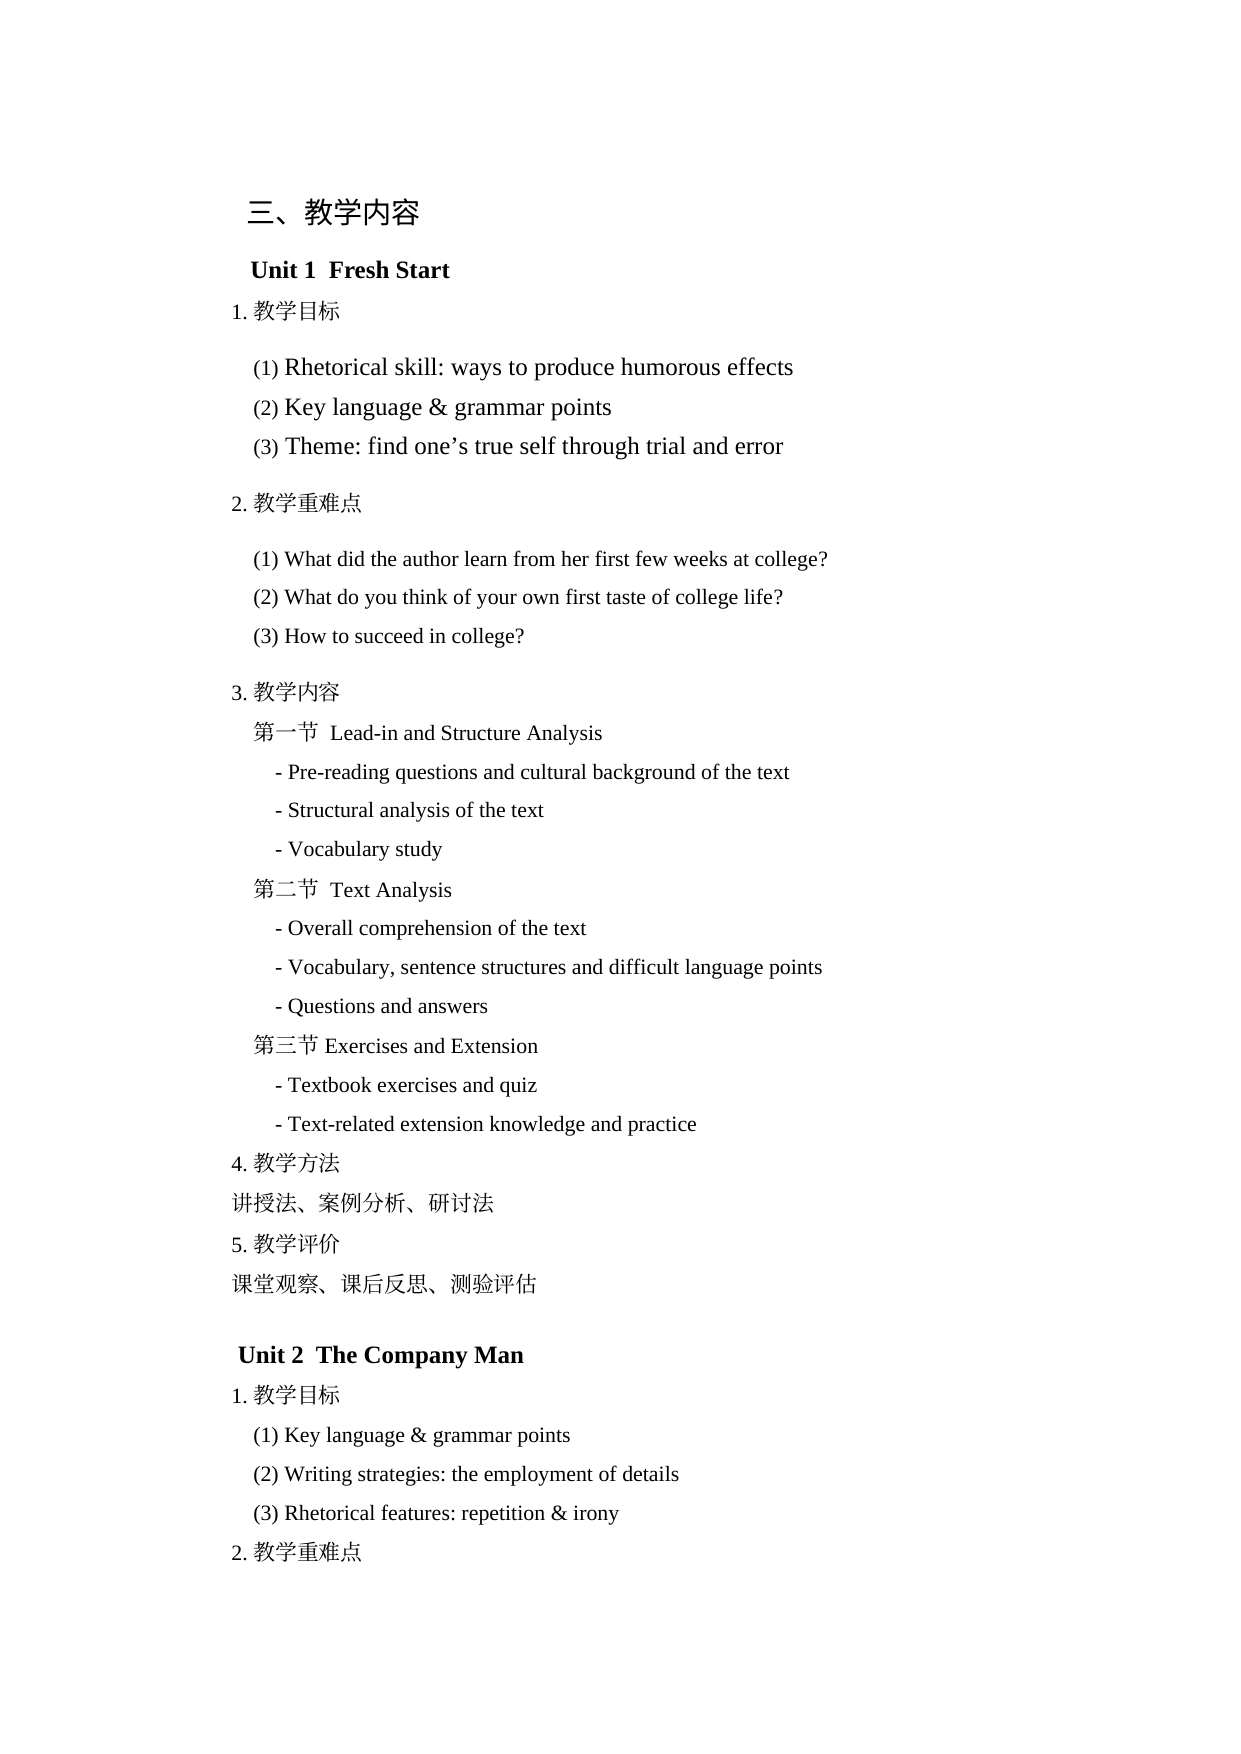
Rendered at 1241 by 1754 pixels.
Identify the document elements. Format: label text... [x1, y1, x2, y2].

text (3) How to succeed in college? [253, 619, 1053, 652]
text Unit 2 The Company Man [187, 1338, 1053, 1371]
text (2) What do you think of your own first taste of college life? [253, 581, 1053, 613]
text 第一节 Lead-in and Structure Analysis [187, 715, 1053, 747]
text - Vocabulary study [231, 832, 1053, 865]
text - Vocabulary, sentence structures and difficult language points [231, 950, 1053, 983]
text 1. 教学目标 [187, 293, 1053, 326]
text 第二节 Text Analysis [187, 871, 1053, 904]
text (3) Rhetorical features: repetition & irony [187, 1496, 1053, 1528]
text 课堂观察、课后反思、测验评估 [187, 1267, 1053, 1299]
text 讲授法、案例分析、研讨法 [187, 1186, 1053, 1218]
text 三、教学内容 [187, 178, 1053, 243]
text - Questions and answers [231, 989, 1053, 1022]
text 1. 教学目标 [187, 1378, 1053, 1411]
text (1) Key language & grammar points [187, 1418, 1053, 1451]
text (1) Rhetorical skill: ways to produce humorous effects [253, 350, 1053, 382]
text Unit 1 Fresh Start [187, 254, 1053, 286]
text 3. 教学内容 [187, 674, 1053, 707]
text - Structural analysis of the text [231, 794, 1053, 826]
text - Overall comprehension of the text [231, 912, 1053, 944]
text (3) Theme: find one’s true self through trial and error [253, 429, 1053, 462]
text 5. 教学评价 [187, 1226, 1053, 1259]
text 4. 教学方法 [187, 1146, 1053, 1178]
text 第三节 Exercises and Extension [187, 1028, 1053, 1060]
text (2) Writing strategies: the employment of details [187, 1457, 1053, 1489]
text (2) Key language & grammar points [253, 390, 1053, 422]
text 2. 教学重难点 [187, 1534, 1053, 1567]
text - Textbook exercises and quiz [231, 1068, 1053, 1101]
text - Pre-reading questions and cultural background of the text [231, 755, 1053, 787]
text (1) What did the author learn from her first few weeks at college? [253, 542, 1053, 574]
text 2. 教学重难点 [187, 485, 1053, 518]
text - Text-related extension knowledge and practice [231, 1107, 1053, 1139]
